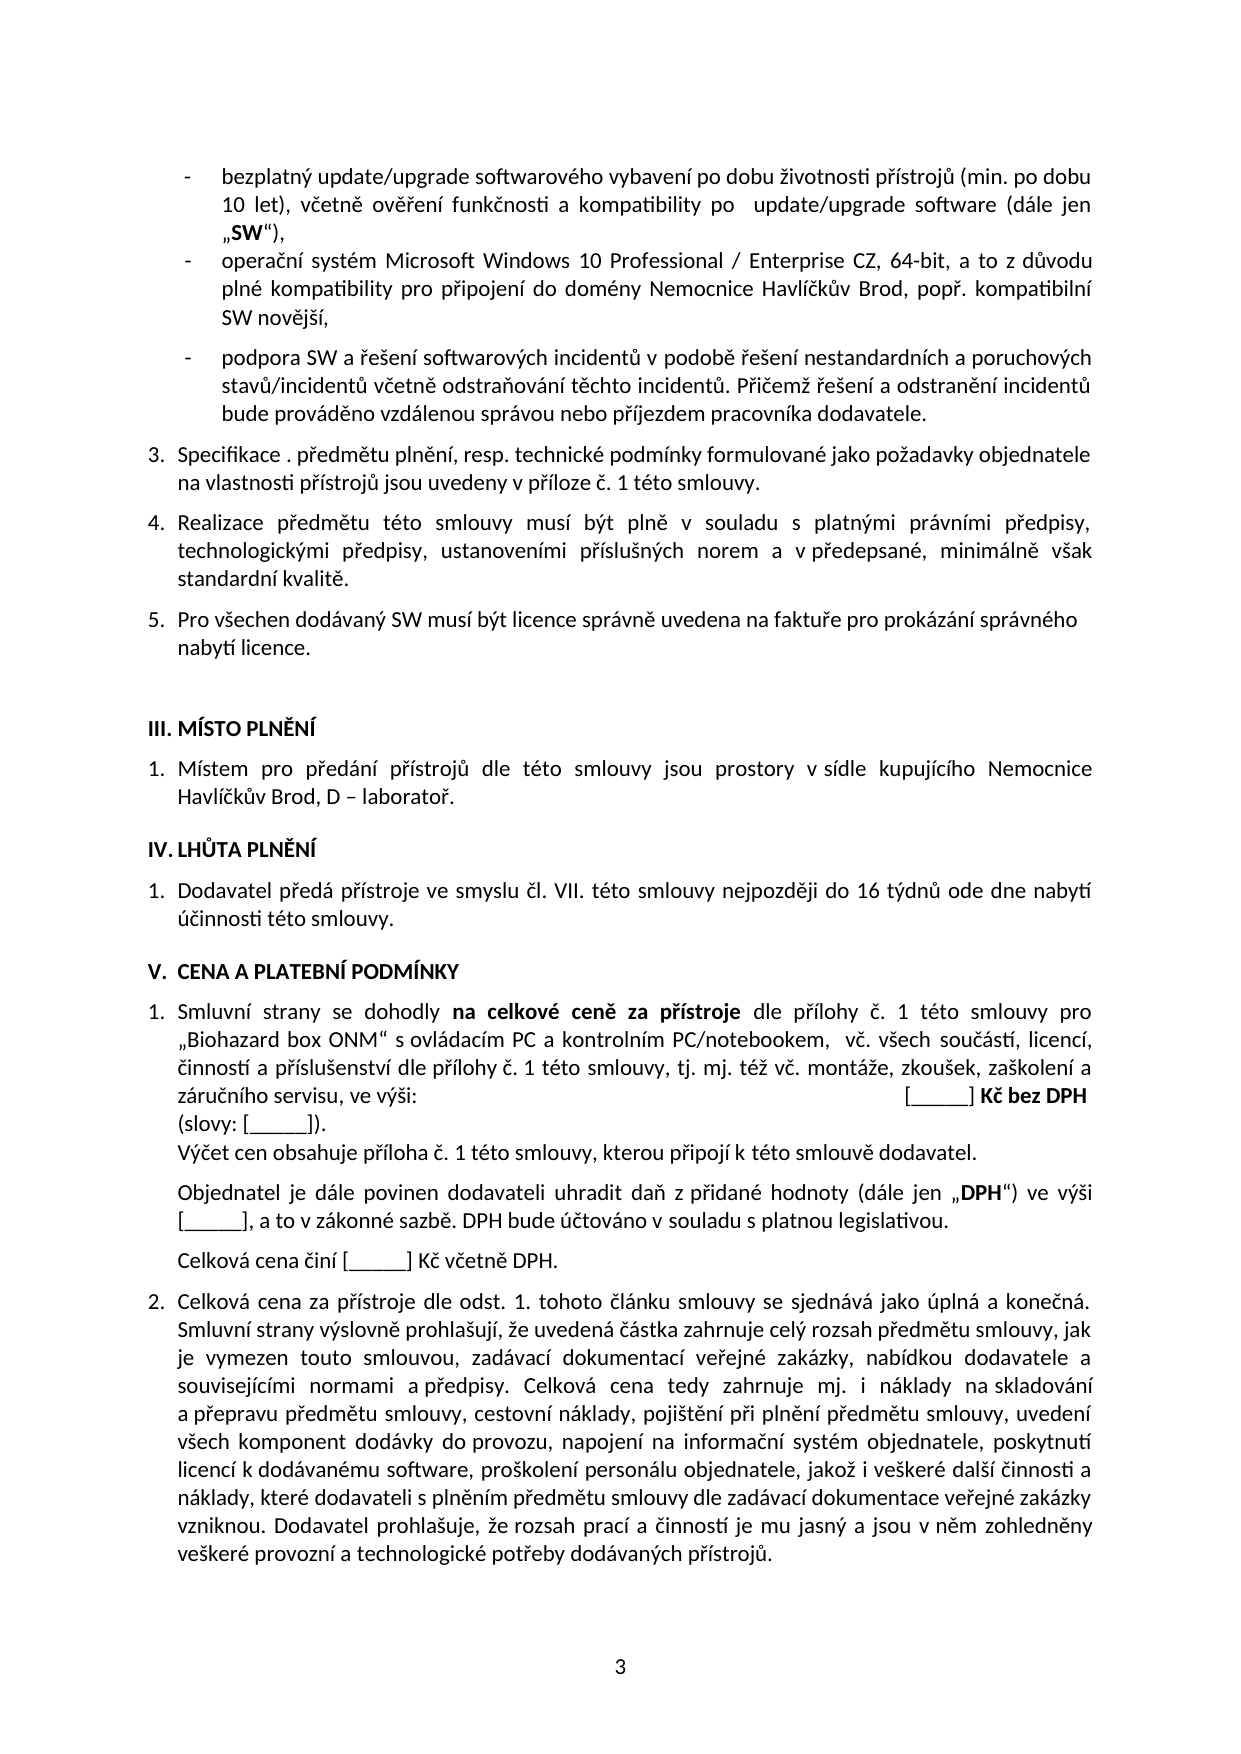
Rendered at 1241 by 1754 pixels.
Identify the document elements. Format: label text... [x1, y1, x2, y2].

list LHŮTA PLNĚNÍ [148, 835, 1093, 863]
list Celková cena činí Kč včetně DPH. [177, 1247, 1093, 1275]
list MÍSTO PLNĚNÍ [148, 714, 1093, 742]
list CENA A PLATEBNÍ PODMÍNKY [148, 957, 1093, 985]
list operační systém Microsoft Windows 10 Professional / Enterprise CZ, 64-bit, a to z důvodu plné kompatibility pro připojení do domény Nemocnice Havlíčkův Brod, popř. kompatibilní SW novější, [184, 247, 1093, 331]
list bezplatný update/upgrade softwarového vybavení po dobu životnosti přístrojů (min. po dobu 10 let), včetně ověření funkčnosti a kompatibility po update/upgrade software (dále jen „SW“), [184, 162, 1093, 247]
list Realizace předmětu této smlouvy musí být plně v souladu s platnými právními předpisy, technologickými předpisy, ustanoveními příslušných norem a v předepsané, minimálně však standardní kvalitě. [148, 508, 1093, 592]
list Pro všechen dodávaný SW musí být licence správně uvedena na faktuře pro prokázání správného nabytí licence. [148, 605, 1093, 661]
list (slovy: ). [177, 1109, 1093, 1138]
list Specifikace . předmětu plnění, resp. technické podmínky formulované jako požadavky objednatele na vlastnosti přístrojů jsou uvedeny v příloze č. 1 této smlouvy. [148, 440, 1093, 496]
list Objednatel je dále povinen dodavateli uhradit daň z přidané hodnoty (dále jen „DPH“) ve výši , a to v zákonné sazbě. DPH bude účtováno v souladu s platnou legislativou. [177, 1178, 1093, 1234]
list Výčet cen obsahuje příloha č. 1 této smlouvy, kterou připojí k této smlouvě dodavatel. [177, 1138, 1093, 1166]
list Celková cena za přístroje dle odst. 1. tohoto článku smlouvy se sjednává jako úplná a konečná. Smluvní strany výslovně prohlašují, že uvedená částka zahrnuje celý rozsah předmětu smlouvy, jak je vymezen touto smlouvou, zadávací dokumentací veřejné zakázky, nabídkou dodavatele a souvisejícími normami a předpisy. Celková cena tedy zahrnuje mj. i náklady na skladování a přepravu předmětu smlouvy, cestovní náklady, pojištění při plnění předmětu smlouvy, uvedení všech komponent dodávky do provozu, napojení na informační systém objednatele, poskytnutí licencí k dodávanému software, proškolení personálu objednatele, jakož i veškeré další činnosti a náklady, které dodavateli s plněním předmětu smlouvy dle zadávací dokumentace veřejné zakázky vzniknou. Dodavatel prohlašuje, že rozsah prací a činností je mu jasný a jsou v něm zohledněny veškeré provozní a technologické potřeby dodávaných přístrojů. [148, 1287, 1093, 1567]
list Smluvní strany se dohodly na celkové ceně za přístroje dle přílohy č. 1 této smlouvy pro „Biohazard box ONM“ s ovládacím PC a kontrolním PC/notebookem, vč. všech součástí, licencí, činností a příslušenství dle přílohy č. 1 této smlouvy, tj. mj. též vč. montáže, zkoušek, zaškolení a záručního servisu, ve výši: Kč bez DPH, [148, 997, 1093, 1109]
list Dodavatel předá přístroje ve smyslu čl. VII. této smlouvy nejpozději do 16 týdnů ode dne nabytí účinnosti této smlouvy. [148, 876, 1093, 932]
list podpora SW a řešení softwarových incidentů v podobě řešení nestandardních a poruchových stavů/incidentů včetně odstraňování těchto incidentů. Přičemž řešení a odstranění incidentů bude prováděno vzdálenou správou nebo příjezdem pracovníka dodavatele. [184, 343, 1093, 427]
list Místem pro předání přístrojů dle této smlouvy jsou prostory v sídle kupujícího Nemocnice Havlíčkův Brod, D – laboratoř. [148, 754, 1093, 810]
